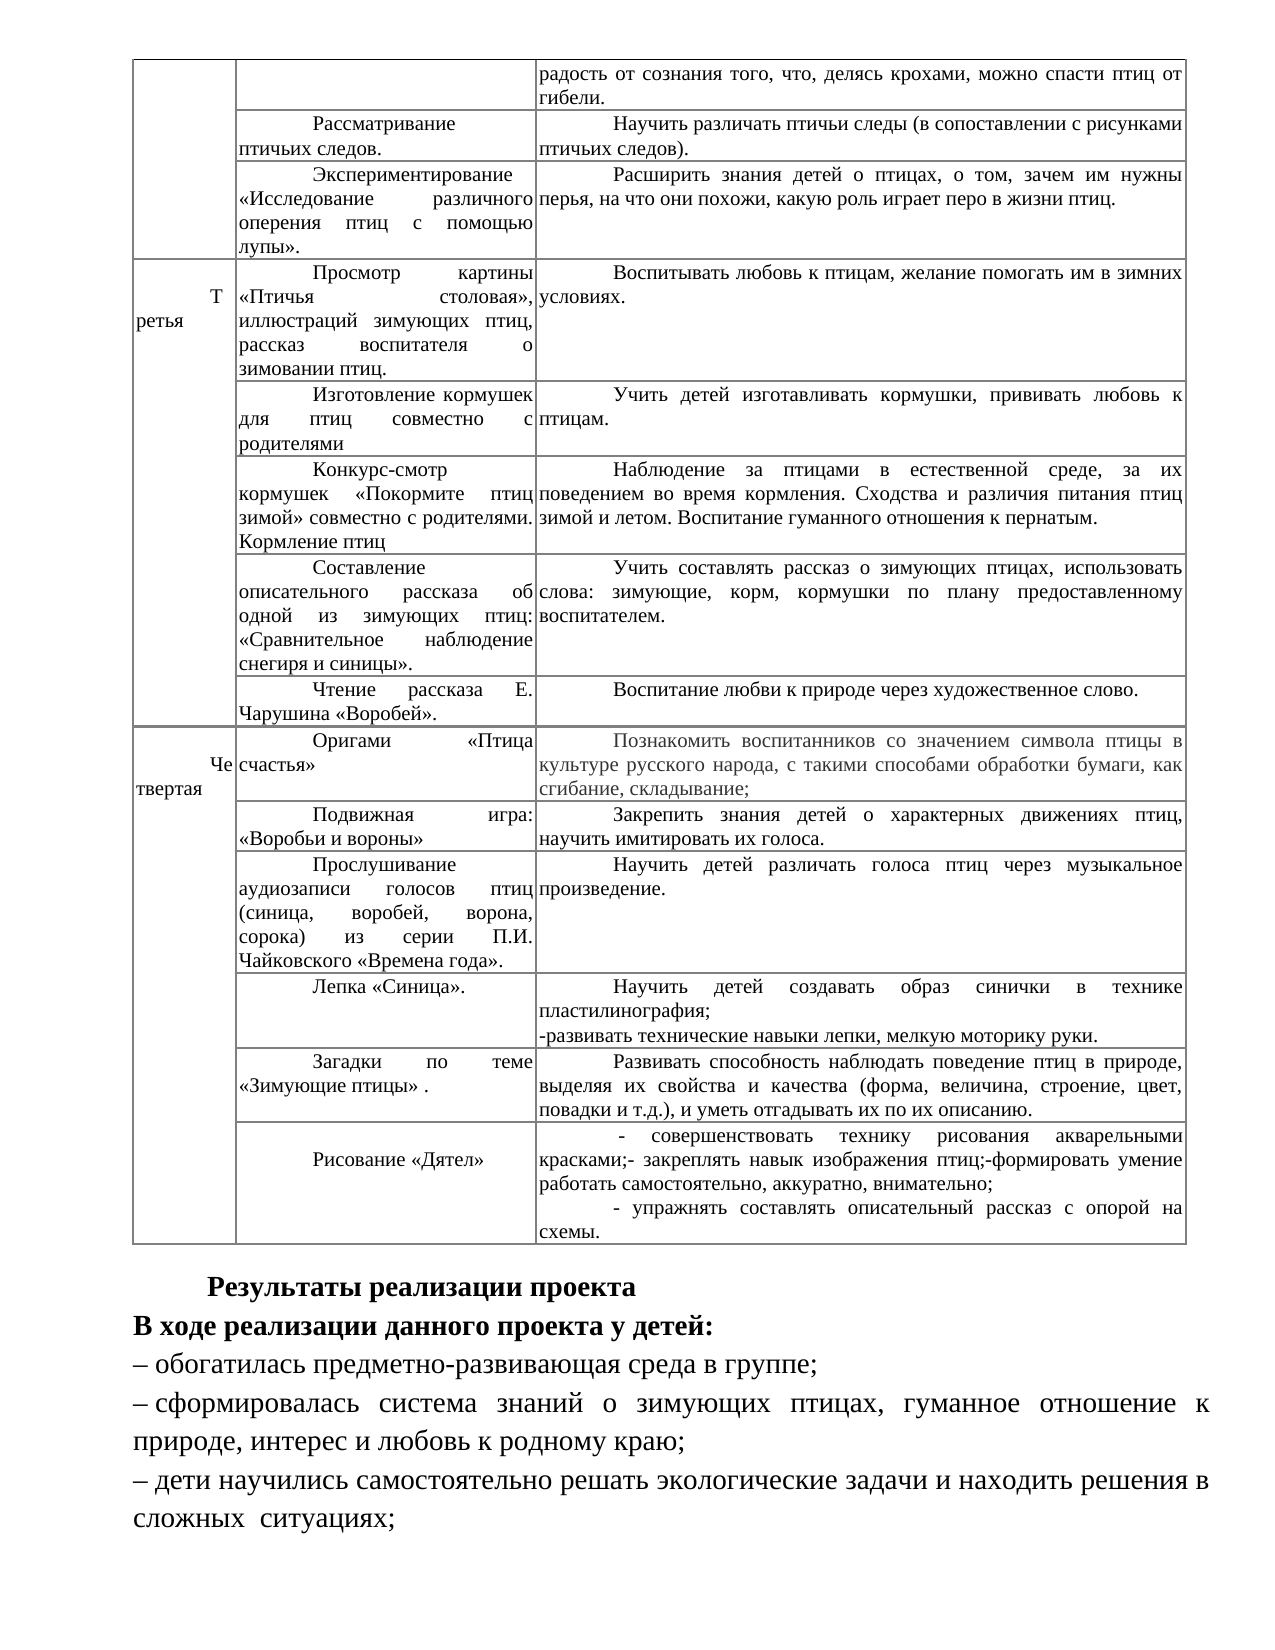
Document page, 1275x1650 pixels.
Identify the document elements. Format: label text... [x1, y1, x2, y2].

table_cell Расширить знания детей о птицах, о том, зачем им нужны перья, на что они похожи, какую роль играет перо в жизни птиц. [537, 162, 1185, 258]
table_cell Учить детей изготавливать кормушки, прививать любовь к птицам. [537, 382, 1185, 454]
table_cell Научить различать птичьи следы (в сопоставлении с рисунками птичьих следов). [537, 111, 1185, 159]
table_cell Третья [134, 260, 235, 725]
table_cell Воспитание любви к природе через художественное слово. [537, 677, 1185, 725]
table_cell Экспериментирование «Исследование различного оперения птиц с помощью лупы». [237, 162, 535, 258]
table_cell Учить составлять рассказ о зимующих птицах, использовать слова: зимующие, корм, кормушки по плану предоставленному воспитателем. [537, 555, 1185, 675]
table_cell Наблюдение за птицами в естественной среде, за их поведением во время кормления. Сходства и различия питания птиц зимой и летом. Воспитание гуманного отношения к пернатым. [537, 457, 1185, 553]
text – сформировалась система знаний о зимующих птицах, гуманное отношение к природе, интерес и любовь к родному краю; [133, 1385, 1211, 1457]
table_cell Развивать способность наблюдать поведение птиц в природе, выделяя их свойства и качества (форма, величина, строение, цвет, повадки и т.д.), и уметь отгадывать их по их описанию. [537, 1049, 1185, 1121]
text В ходе реализации данного проекта у детей: [133, 1308, 1211, 1341]
table_cell Научить детей различать голоса птиц через музыкальное произведение. [537, 852, 1185, 972]
table_cell Рисование «Дятел» [237, 1123, 535, 1243]
table_cell Воспитывать любовь к птицам, желание помогать им в зимних условиях. [537, 260, 1185, 380]
table_cell Четвертая [134, 728, 235, 1243]
table_cell Подвижная игра: «Воробьи и вороны» [237, 802, 535, 850]
table_cell Закрепить знания детей о характерных движениях птиц, научить имитировать их голоса. [537, 802, 1185, 850]
table_cell Лепка «Синица». [237, 974, 535, 1047]
table_cell Чтение рассказа Е. Чарушина «Воробей». [237, 677, 535, 725]
text – обогатилась предметно-развивающая среда в группе; [133, 1346, 1211, 1380]
table_cell Научить детей создавать образ синички в технике пластилинография; -развивать технические навыки лепки, мелкую моторику руки. [537, 974, 1185, 1047]
table_cell Изготовление кормушек для птиц совместно с родителями [237, 382, 535, 454]
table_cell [537, 60, 1185, 109]
table_cell - совершенствовать технику рисования акварельными красками;- закреплять навык изображения птиц;-формировать умение работать самостоятельно, аккуратно, внимательно; - упражнять составлять описательный рассказ с опорой на схемы. [537, 1123, 1185, 1243]
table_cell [237, 60, 535, 109]
table_cell Оригами «Птица счастья» [237, 728, 535, 800]
table_cell Загадки по теме «Зимующие птицы» . [237, 1049, 535, 1121]
table_cell Просмотр картины «Птичья столовая», иллюстраций зимующих птиц, рассказ воспитателя о зимовании птиц. [237, 260, 535, 380]
table_cell Познакомить воспитанников со значением символа птицы в культуре русского народа, с такими способами обработки бумаги, как сгибание, складывание; [537, 728, 1185, 800]
table_cell Прослушивание аудиозаписи голосов птиц (синица, воробей, ворона, сорока) из серии П.И. Чайковского «Времена года». [237, 852, 535, 972]
text Результаты реализации проекта [133, 1269, 1211, 1303]
table_cell Рассматривание птичьих следов. [237, 111, 535, 159]
table_cell Конкурс-смотр кормушек «Покормите птиц зимой» совместно с родителями. Кормление птиц [237, 457, 535, 553]
table_cell Составление описательного рассказа об одной из зимующих птиц: «Сравнительное наблюдение снегиря и синицы». [237, 555, 535, 675]
text – дети научились самостоятельно решать экологические задачи и находить решения в сложных ситуациях; [133, 1462, 1211, 1534]
